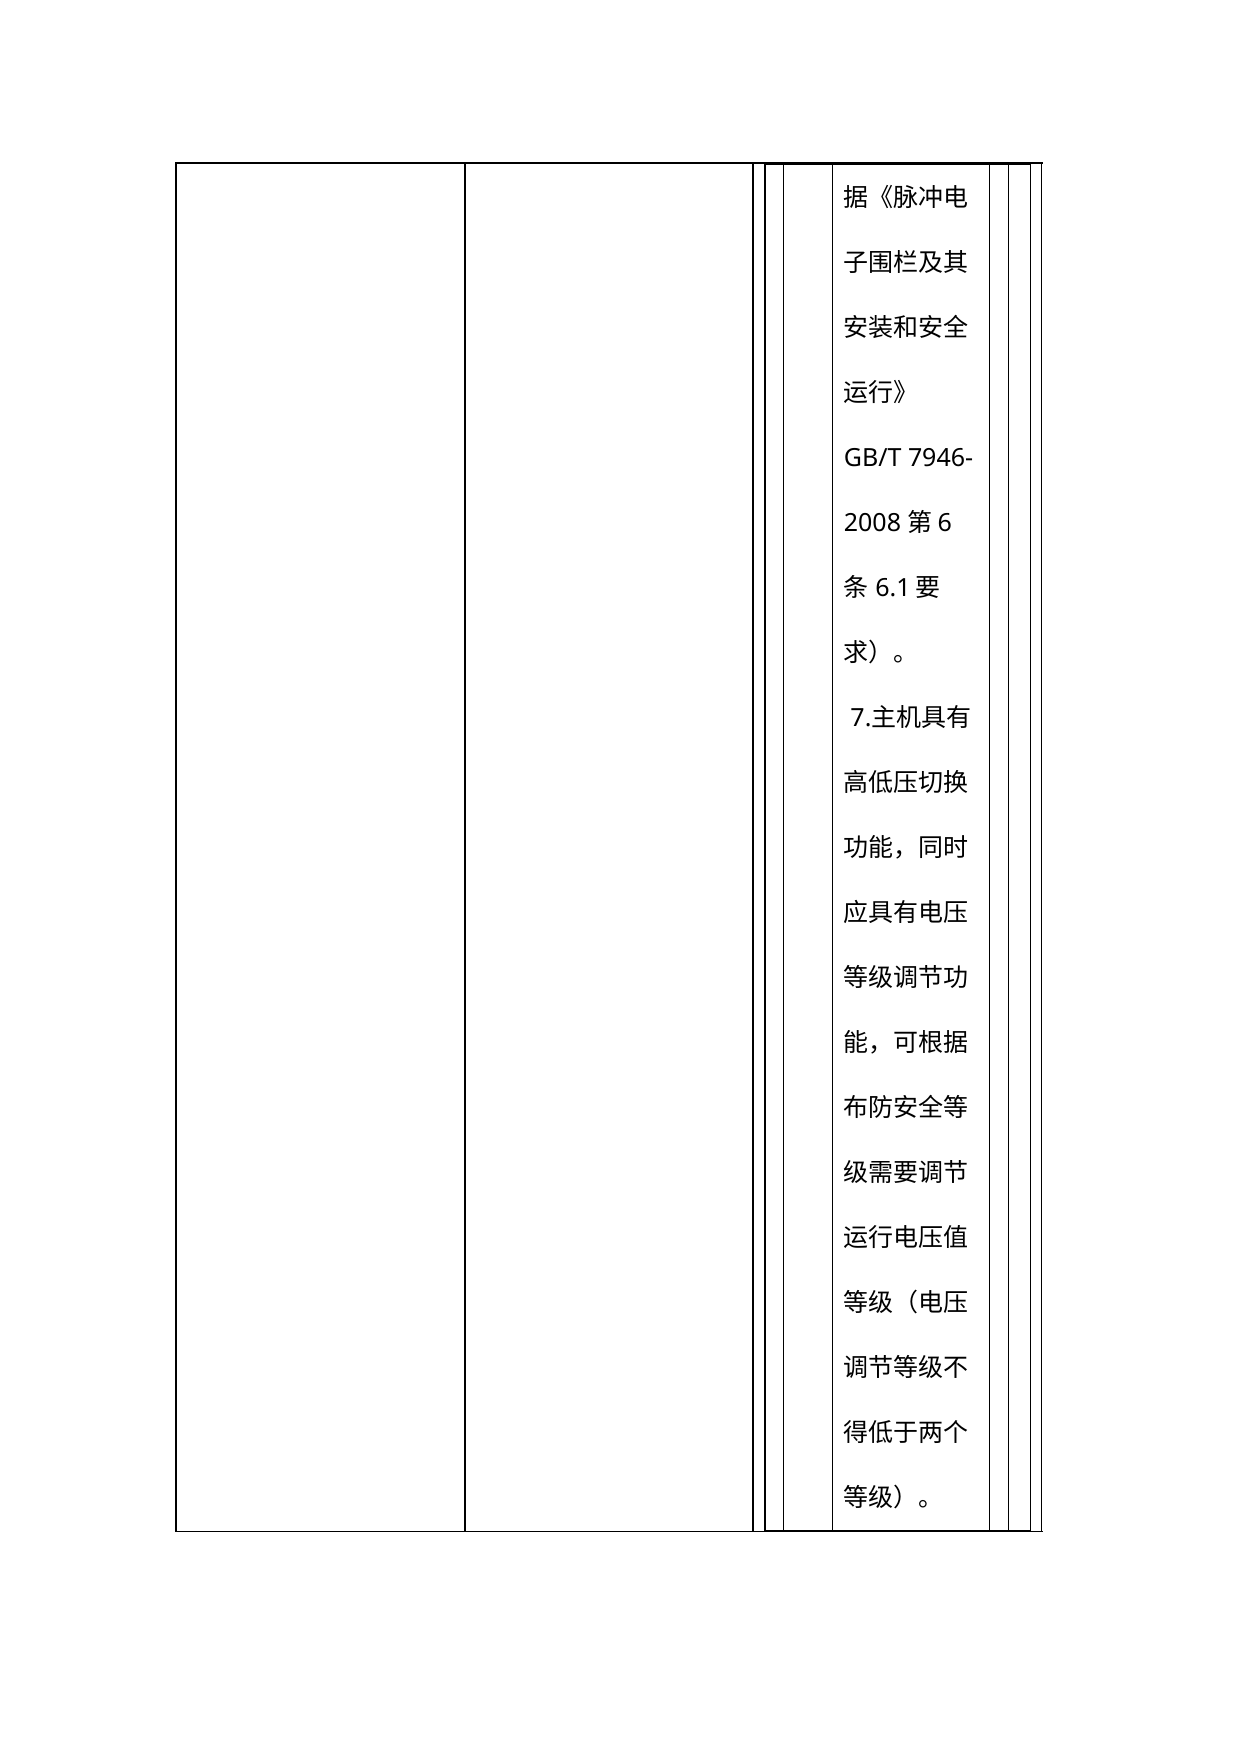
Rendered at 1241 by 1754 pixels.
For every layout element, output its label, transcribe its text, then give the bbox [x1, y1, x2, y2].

table_cell [784, 165, 832, 1530]
table_cell [766, 165, 783, 1530]
table_cell [990, 165, 1008, 1530]
table_cell [754, 164, 764, 1531]
table_cell [833, 165, 989, 1530]
table_cell [1031, 164, 1041, 1531]
table_cell 1 [177, 164, 464, 1531]
table_cell [466, 164, 752, 1531]
table_cell [1009, 165, 1030, 1530]
